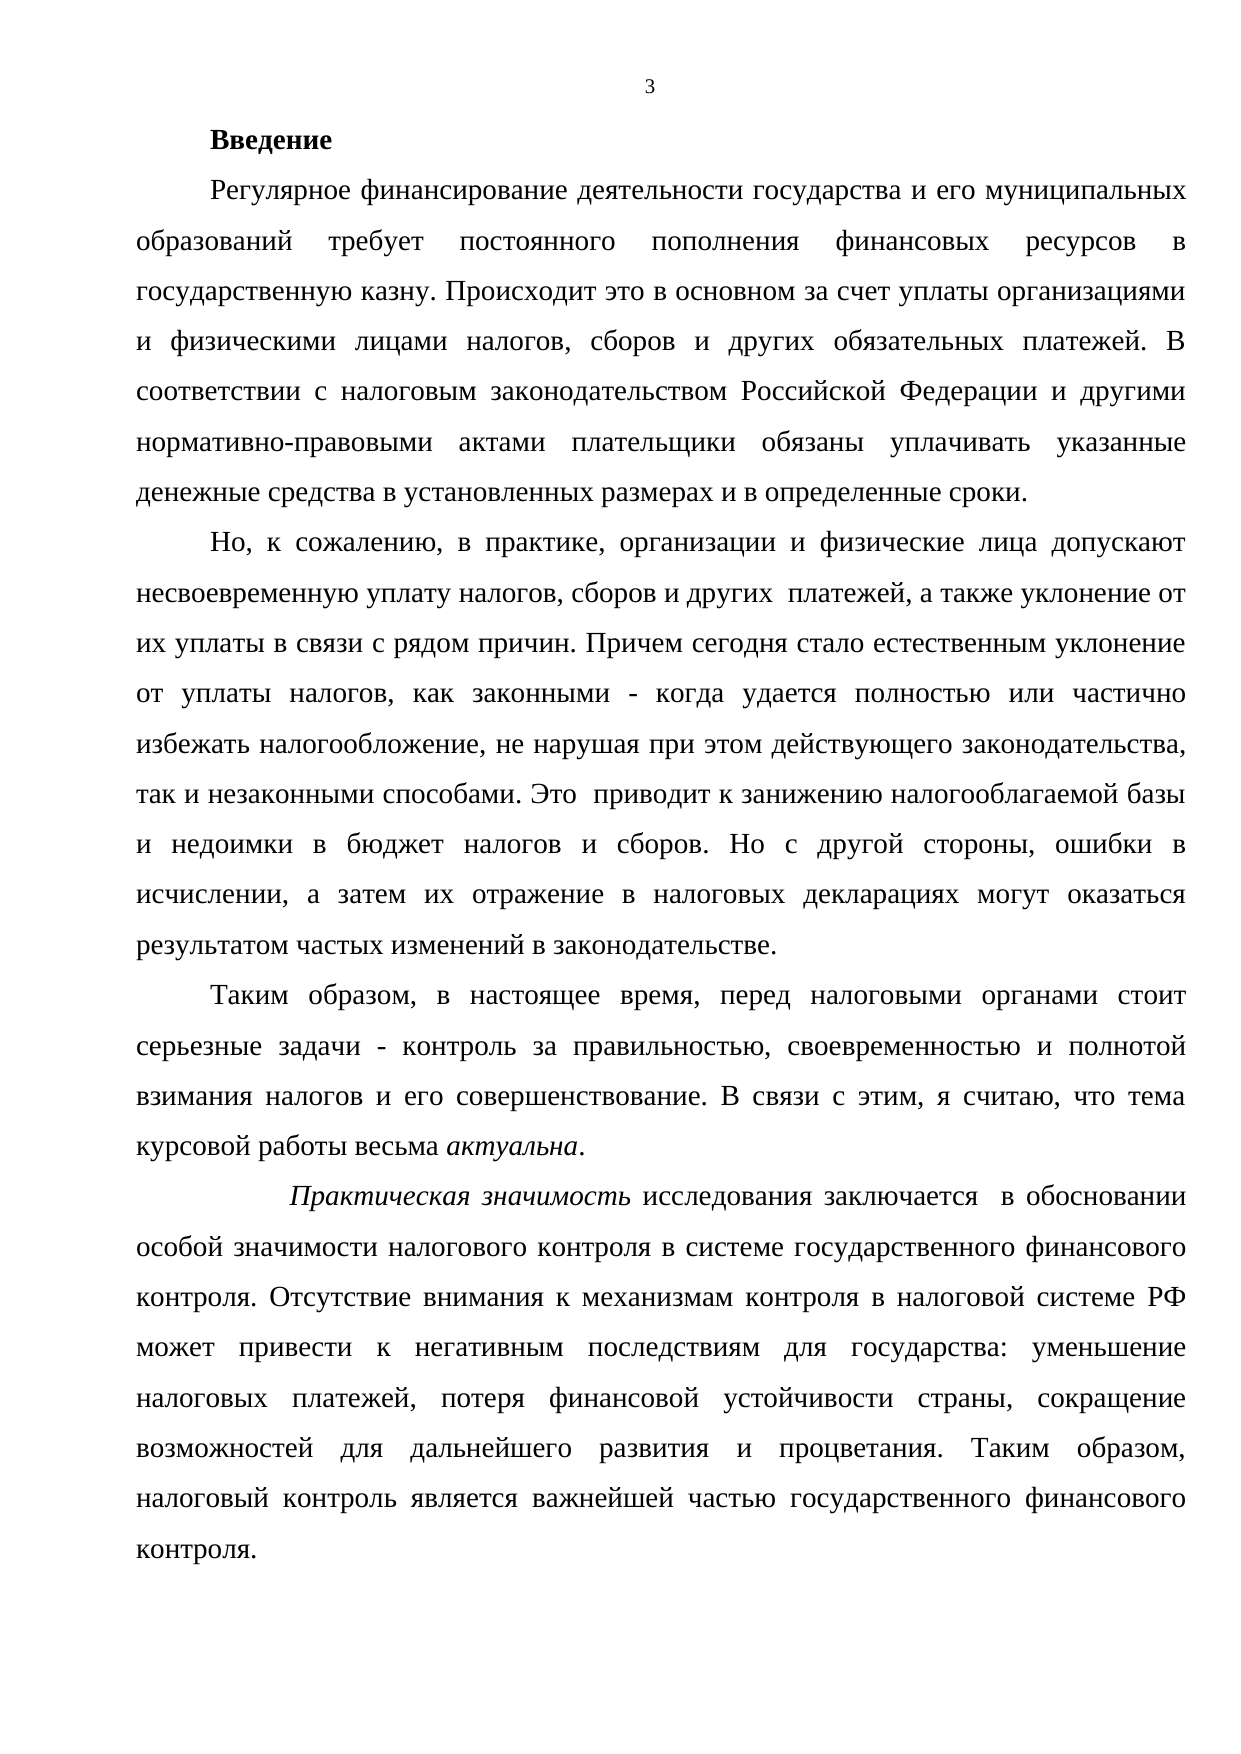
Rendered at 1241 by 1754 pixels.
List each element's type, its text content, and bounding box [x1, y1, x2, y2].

text Таким образом, в настоящее время, перед налоговыми органами стоит серьезные задачи - контроль за правильностью, своевременностью и полнотой взимания налогов и его совершенствование. В связи с этим, я считаю, что тема курсовой работы весьма актуальна. [136, 977, 1187, 1162]
text Регулярное финансирование деятельности государства и его муниципальных образований требует постоянного пополнения финансовых ресурсов в государственную казну. Происходит это в основном за счет уплаты организациями и физическими лицами налогов, сборов и других обязательных платежей. В соответствии с налоговым законодательством Российской Федерации и другими нормативно-правовыми актами плательщики обязаны уплачивать указанные денежные средства в установленных размерах и в определенные сроки. [136, 172, 1187, 508]
text Но, к сожалению, в практике, организации и физические лица допускают несвоевременную уплату налогов, сборов и других платежей, а также уклонение от их уплаты в связи с рядом причин. Причем сегодня стало естественным уклонение от уплаты налогов, как законными - когда удается полностью или частично избежать налогообложение, не нарушая при этом действующего законодательства, так и незаконными способами. Это приводит к занижению налогооблагаемой базы и недоимки в бюджет налогов и сборов. Но с другой стороны, ошибки в исчислении, а затем их отражение в налоговых декларациях могут оказаться результатом частых изменений в законодательстве. [136, 524, 1187, 961]
text Практическая значимость исследования заключается в обосновании особой значимости налогового контроля в системе государственного финансового контроля. Отсутствие внимания к механизмам контроля в налоговой системе РФ может привести к негативным последствиям для государства: уменьшение налоговых платежей, потеря финансовой устойчивости страны, сокращение возможностей для дальнейшего развития и процветания. Таким образом, налоговый контроль является важнейшей частью государственного финансового контроля. [136, 1178, 1187, 1564]
text СПИСОК ИСПОЛЬЗОВАННОЙ ЛИТЕРАТУРЫ……………………31Введение [136, 122, 1187, 156]
